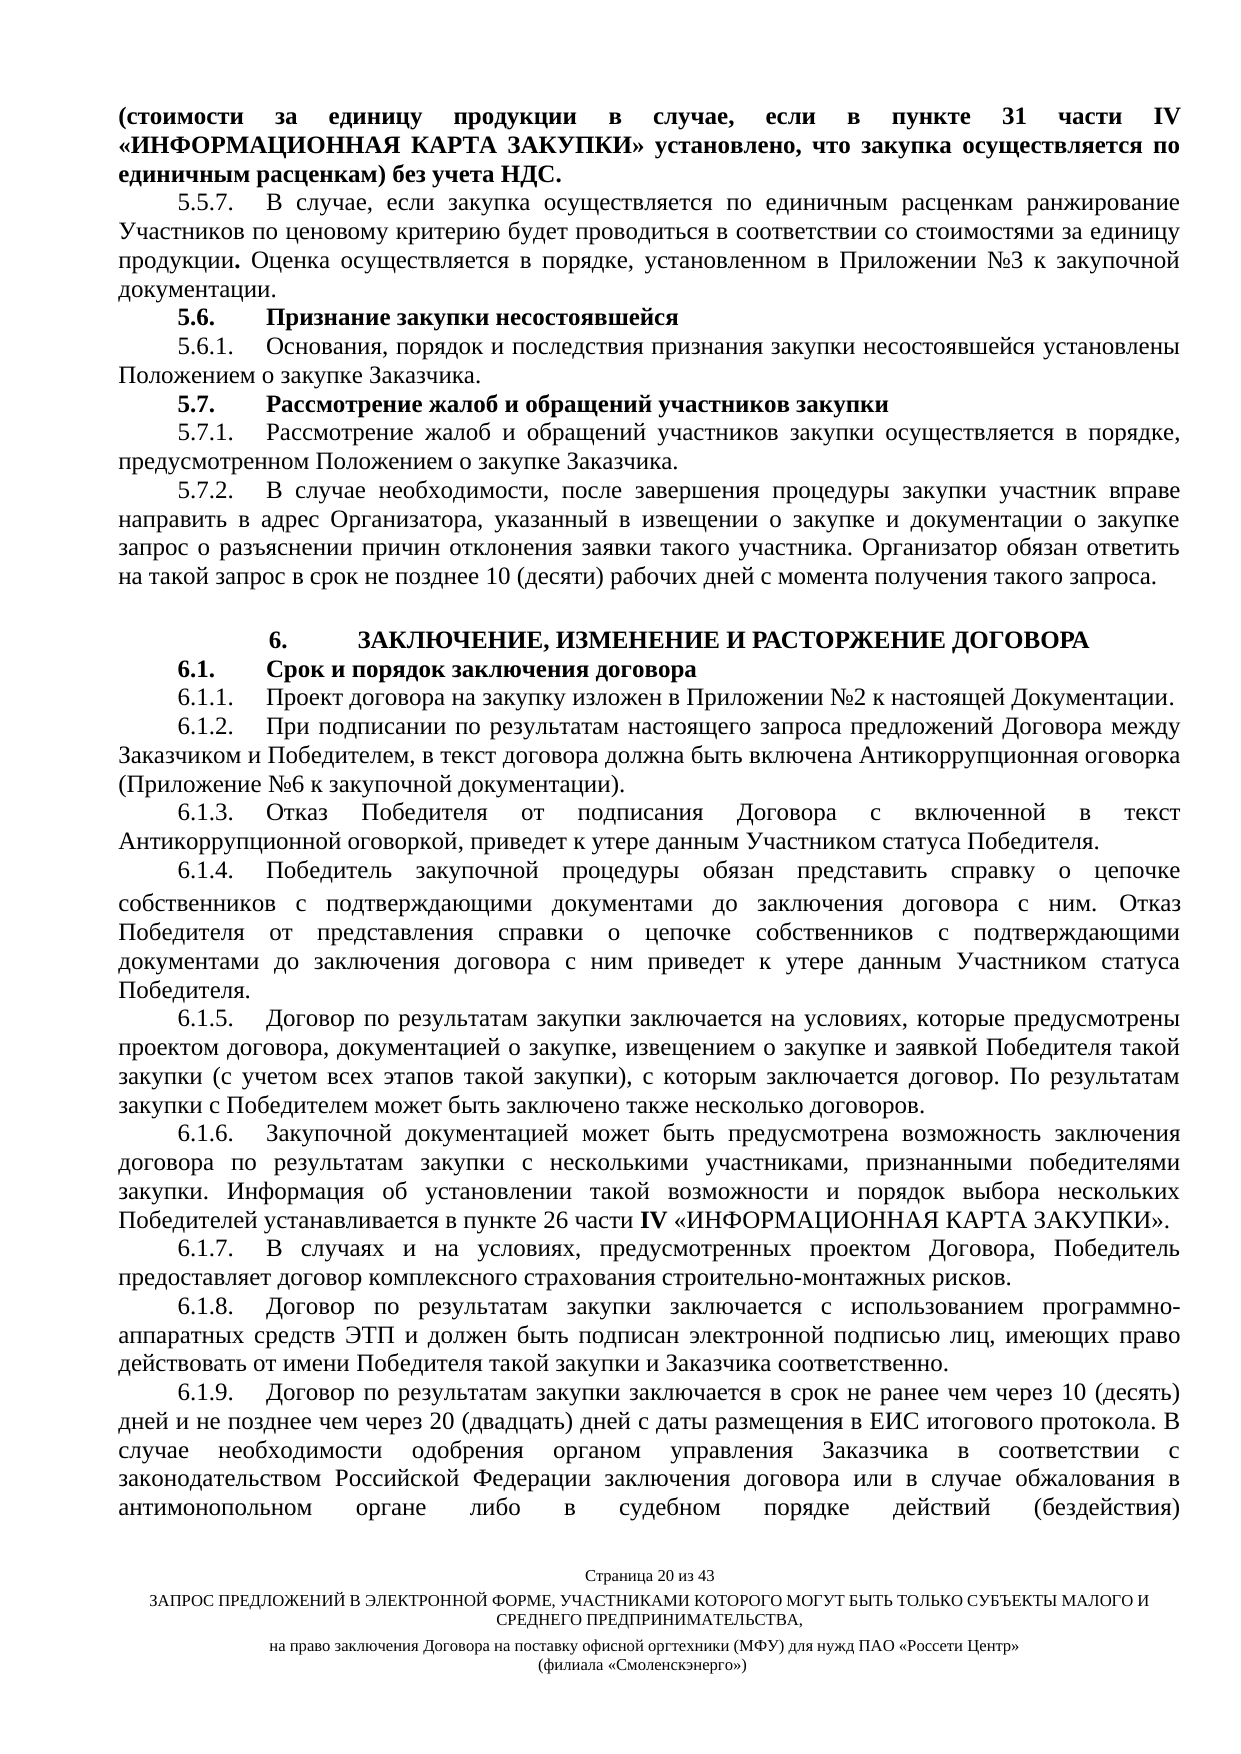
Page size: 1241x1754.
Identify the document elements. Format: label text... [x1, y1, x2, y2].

subtitle Рассмотрение жалоб и обращений участников закупки [118, 389, 1181, 417]
subtitle Победитель закупочной процедуры обязан представить справку о цепочке собственников с подтверждающими документами до заключения договора с ним. Отказ Победителя от представления справки о цепочке собственников с подтверждающими документами до заключения договора с ним приведет к утере данным Участником статуса Победителя. [118, 855, 1181, 1003]
subtitle Признание закупки несостоявшейся [118, 302, 1181, 331]
subtitle В случаях и на условиях, предусмотренных проектом Договора, Победитель предоставляет договор комплексного страхования строительно-монтажных рисков. [118, 1233, 1181, 1291]
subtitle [118, 101, 1181, 187]
subtitle Закупочной документацией может быть предусмотрена возможность заключения договора по результатам закупки с несколькими участниками, признанными победителями закупки. Информация об установлении такой возможности и порядок выбора нескольких Победителей устанавливается в пункте 26 части IV «ИНФОРМАЦИОННАЯ КАРТА ЗАКУПКИ». [118, 1118, 1181, 1233]
subtitle ЗАКЛЮЧЕНИЕ, ИЗМЕНЕНИЕ И РАСТОРЖЕНИЕ ДОГОВОРА [118, 625, 1181, 654]
subtitle Договор по результатам закупки заключается на условиях, которые предусмотрены проектом договора, документацией о закупке, извещением о закупке и заявкой Победителя такой закупки (с учетом всех этапов такой закупки), с которым заключается договор. По результатам закупки с Победителем может быть заключено также несколько договоров. [118, 1003, 1181, 1118]
subtitle Основания, порядок и последствия признания закупки несостоявшейся установлены Положением о закупке Заказчика. [118, 331, 1181, 389]
subtitle Проект договора на закупку изложен в Приложении №2 к настоящей Документации. [118, 682, 1181, 711]
subtitle Срок и порядок заключения договора [118, 654, 1181, 682]
subtitle При подписании по результатам настоящего запроса предложений Договора между Заказчиком и Победителем, в текст договора должна быть включена Антикоррупционная оговорка (Приложение №6 к закупочной документации). [118, 711, 1181, 797]
subtitle В случае, если закупка осуществляется по единичным расценкам ранжирование Участников по ценовому критерию будет проводиться в соответствии со стоимостями за единицу продукции. Оценка осуществляется в порядке, установленном в Приложении №3 к закупочной документации. [118, 187, 1181, 302]
subtitle Рассмотрение жалоб и обращений участников закупки осуществляется в порядке, предусмотренном Положением о закупке Заказчика. [118, 417, 1181, 475]
subtitle Договор по результатам закупки заключается с использованием программно-аппаратных средств ЭТП и должен быть подписан электронной подписью лиц, имеющих право действовать от имени Победителя такой закупки и Заказчика соответственно. [118, 1291, 1181, 1377]
subtitle В случае необходимости, после завершения процедуры закупки участник вправе направить в адрес Организатора, указанный в извещении о закупке и документации о закупке запрос о разъяснении причин отклонения заявки такого участника. Организатор обязан ответить на такой запрос в срок не позднее 10 (десяти) рабочих дней с момента получения такого запроса. [118, 475, 1181, 590]
subtitle Отказ Победителя от подписания Договора с включенной в текст Антикоррупционной оговоркой, приведет к утере данным Участником статуса Победителя. [118, 797, 1181, 855]
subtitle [118, 1377, 1181, 1521]
